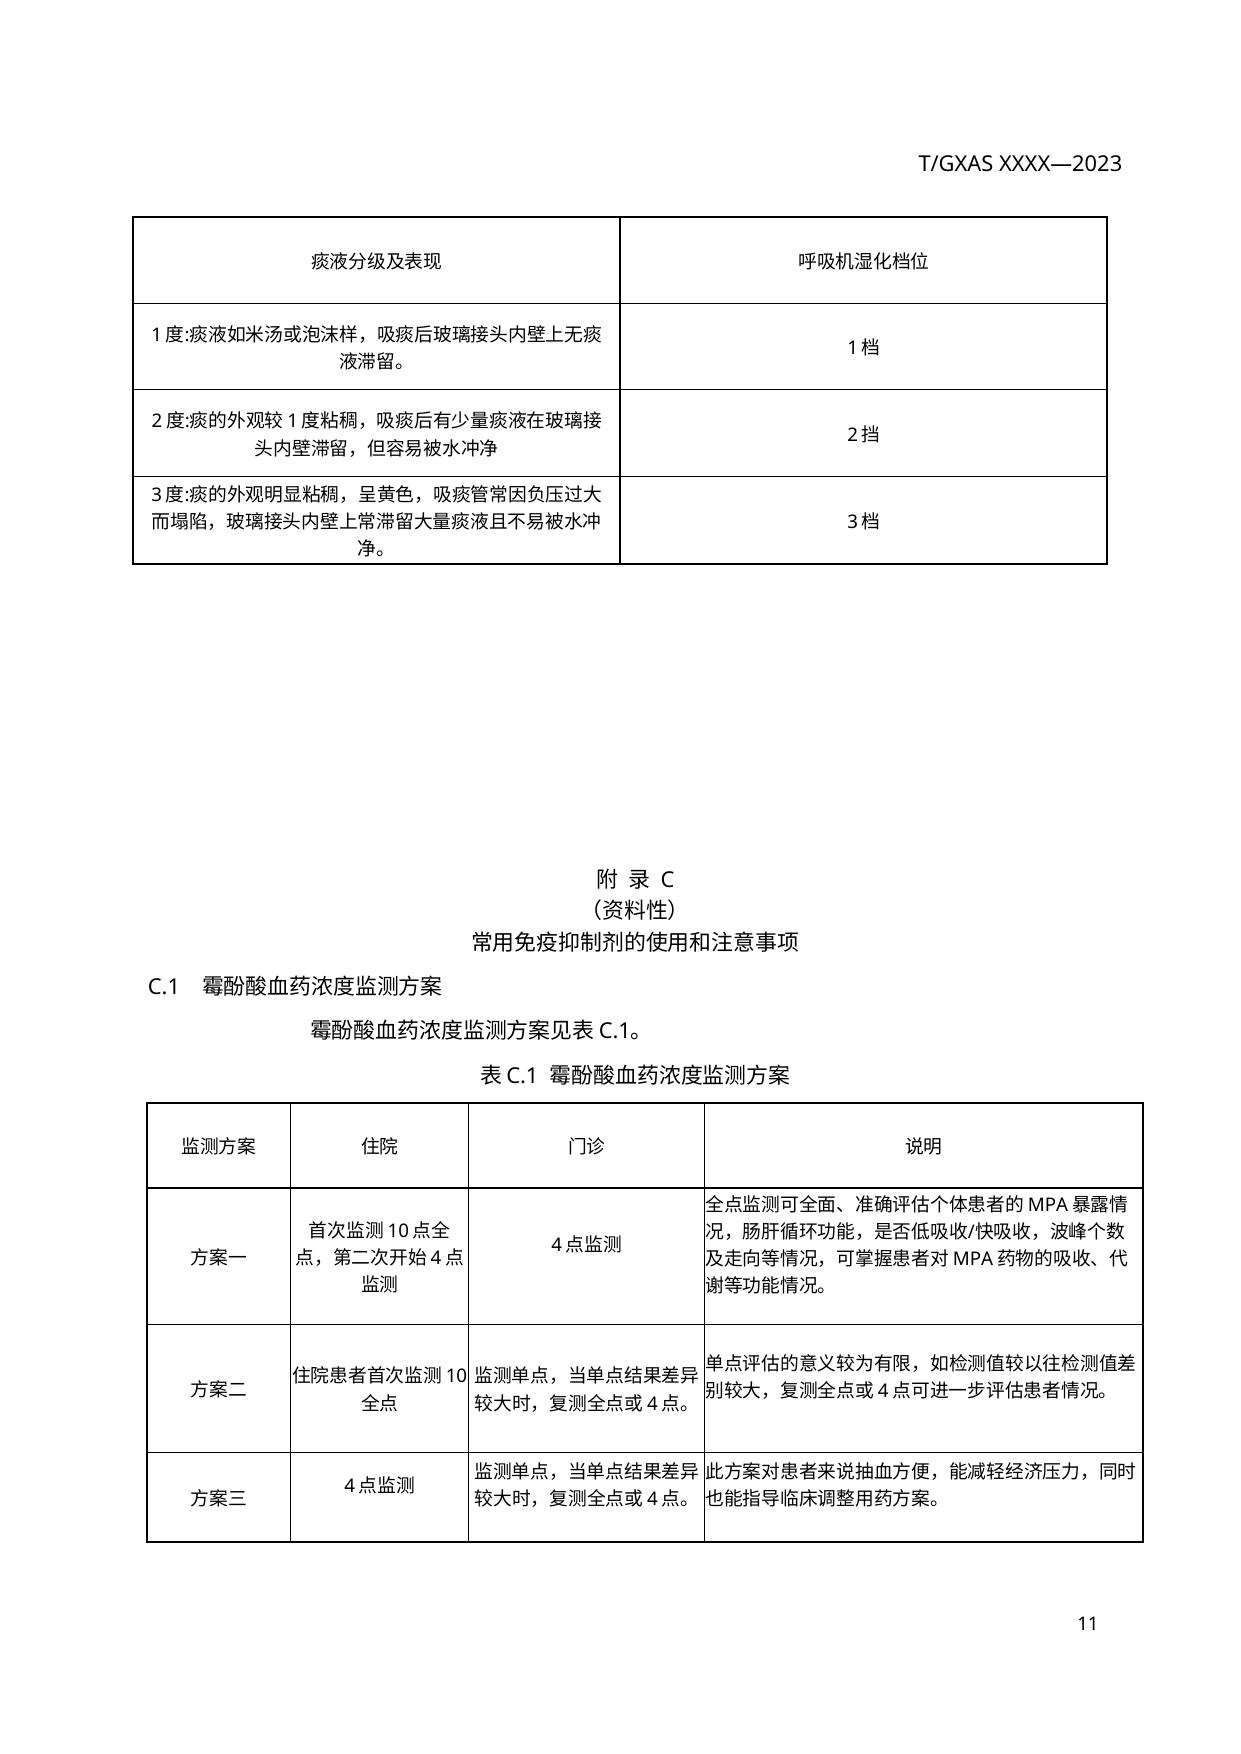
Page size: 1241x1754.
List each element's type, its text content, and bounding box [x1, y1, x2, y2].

table_header 监测方案 [148, 1104, 290, 1187]
table_cell 住院患者首次监测10全点 [291, 1325, 468, 1452]
table_cell 单点评估的意义较为有限，如检测值较以往检测值差别较大，复测全点或4点可进一步评估患者情况。 [705, 1325, 1142, 1452]
table_cell 此方案对患者来说抽血方便，能减轻经济压力，同时也能指导临床调整用药方案。 [705, 1453, 1142, 1541]
table_header 痰液分级及表现 [134, 218, 619, 302]
table_header 说明 [705, 1104, 1142, 1187]
table_cell 4点监测 [291, 1453, 468, 1541]
table_cell 方案二 [148, 1325, 290, 1452]
table_cell 1度:痰液如米汤或泡沫样，吸痰后玻璃接头内壁上无痰液滞留。 [134, 304, 619, 389]
table_cell 2挡 [621, 390, 1106, 476]
table_cell 首次监测10点全点，第二次开始4点监测 [291, 1189, 468, 1323]
table_cell 监测单点，当单点结果差异较大时，复测全点或4点。 [469, 1453, 704, 1541]
table_header 门诊 [469, 1104, 704, 1187]
table_cell 3档 [621, 477, 1106, 563]
table_header 呼吸机湿化档位 [621, 218, 1106, 302]
table_cell 方案三 [148, 1453, 290, 1541]
text （资料性） 常用免疫抑制剂的使用和注意事项 [148, 862, 1122, 957]
table_cell 1档 [621, 304, 1106, 389]
table_cell 4点监测 [469, 1189, 704, 1323]
text 霉酚酸血药浓度监测方案见表C.1。 [266, 1013, 1122, 1045]
table_cell 3度:痰的外观明显粘稠，呈黄色，吸痰管常因负压过大而塌陷，玻璃接头内壁上常滞留大量痰液且不易被水冲净。 [134, 477, 619, 563]
table_header 住院 [291, 1104, 468, 1187]
text 霉酚酸血药浓度监测方案 [148, 969, 1122, 1001]
table_cell 方案一 [148, 1189, 290, 1323]
table_cell 监测单点，当单点结果差异较大时，复测全点或4点。 [469, 1325, 704, 1452]
list 表C.1 霉酚酸血药浓度监测方案 [148, 1058, 1122, 1089]
table_cell 2度:痰的外观较1度粘稠，吸痰后有少量痰液在玻璃接头内壁滞留，但容易被水冲净 [134, 390, 619, 476]
table_cell 全点监测可全面、准确评估个体患者的MPA暴露情况，肠肝循环功能，是否低吸收/快吸收，波峰个数及走向等情况，可掌握患者对MPA药物的吸收、代谢等功能情况。 [705, 1189, 1142, 1323]
